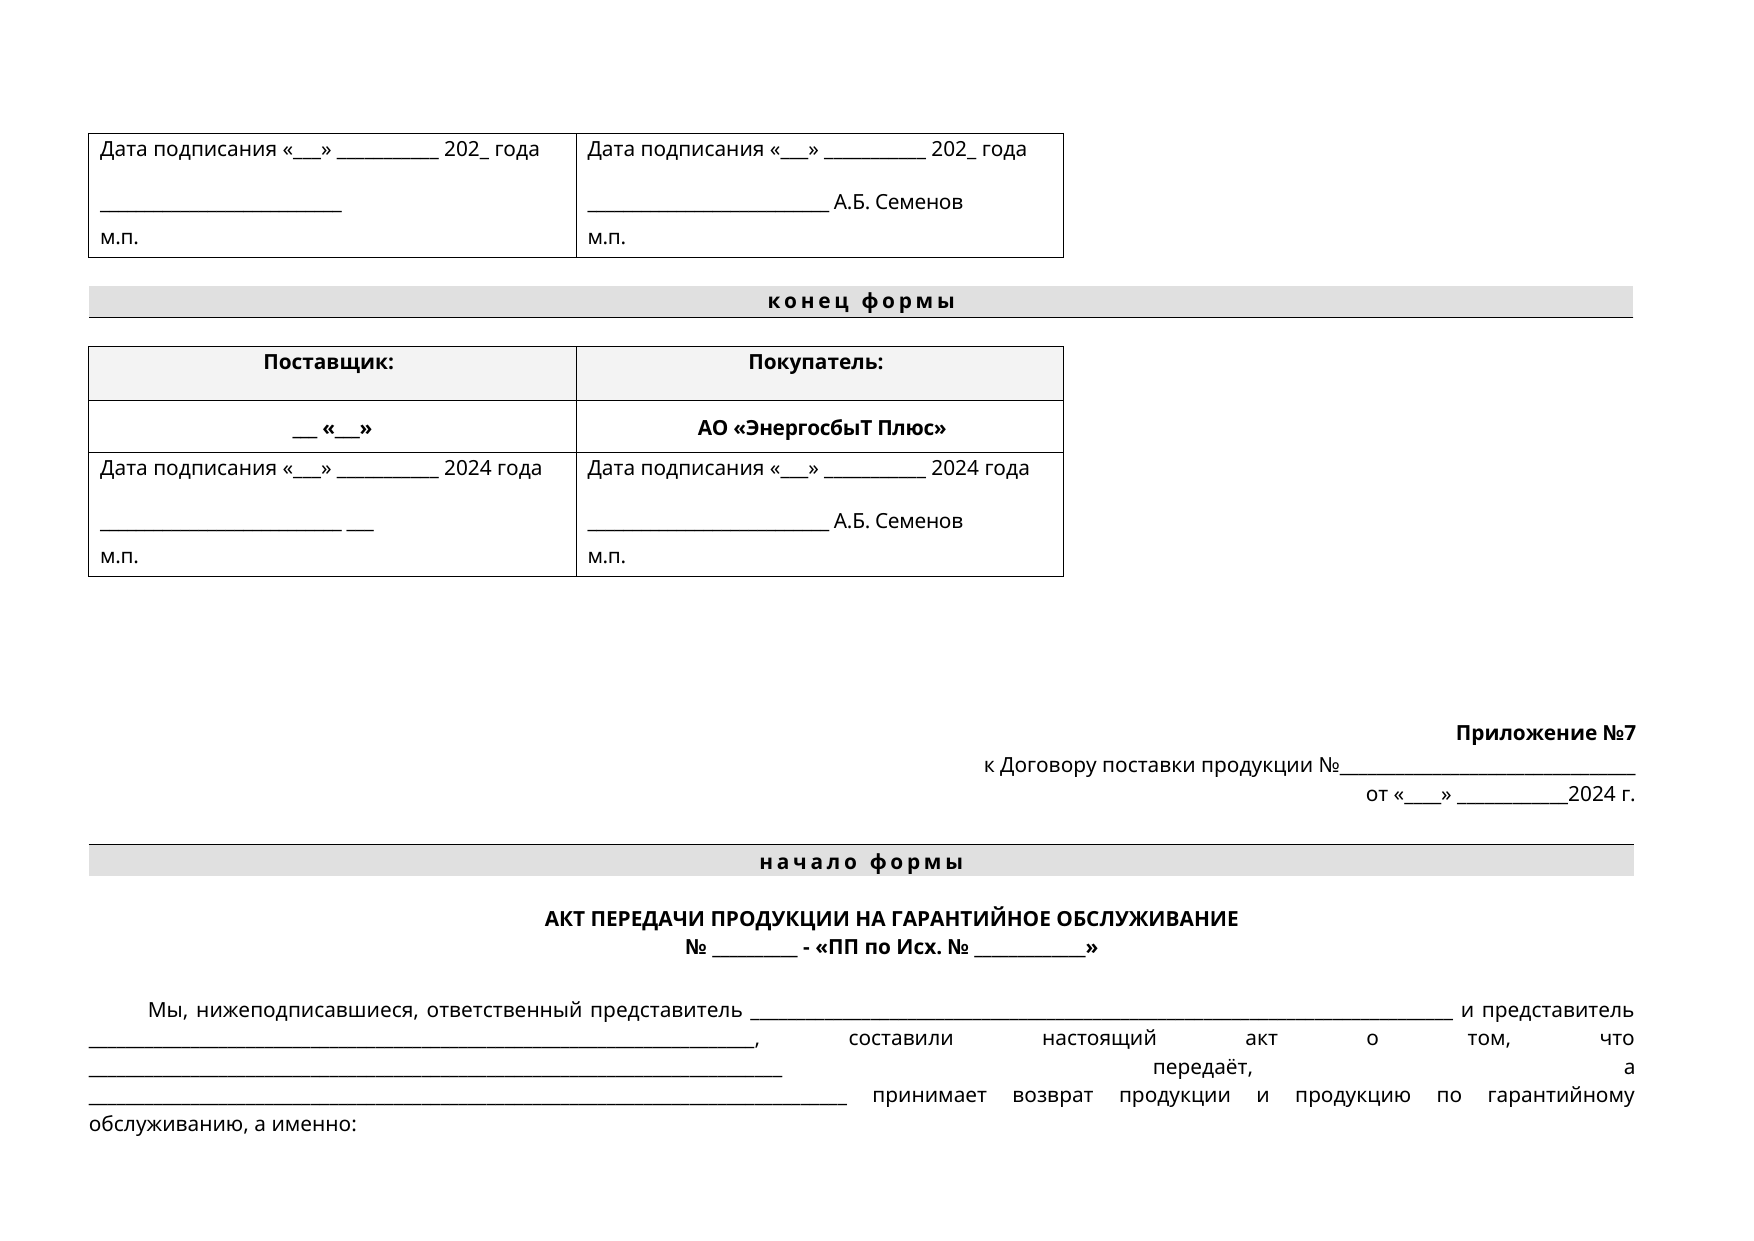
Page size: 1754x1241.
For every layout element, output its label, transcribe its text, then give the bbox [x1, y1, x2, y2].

table_cell Дата подписания «___» ___________ 2024 года ___________________________ А.Б. Семенов м.п. [577, 453, 1063, 576]
table_cell АО «ЭнергосбыТ Плюс» [577, 401, 1063, 452]
text Мы, нижеподписавшиеся, ответственный представитель ____________________________________________________________________________ и представитель ________________________________________________________________________, составили настоящий акт о том, что ___________________________________________________________________________ передаёт, а __________________________________________________________________________________ принимает возврат продукции и продукцию по гарантийному обслуживанию, а именно: [89, 995, 1636, 1137]
table_header Покупатель: [577, 347, 1063, 400]
table_cell Дата подписания «___» ___________ 2024 года ___________________________ ___ м.п. [89, 453, 576, 576]
table_cell ___ «___» [89, 401, 576, 452]
text конец формы [89, 286, 1633, 317]
text АКТ ПЕРЕДАЧИ ПРОДУКЦИИ НА ГАРАНТИЙНОЕ ОБСЛУЖИВАНИЕ [89, 904, 1636, 932]
text от «____» ____________2024 г. [89, 779, 1636, 807]
text к Договору поставки продукции №________________________________ [89, 750, 1636, 779]
text № __________ - «ПП по Исх. № _____________» [89, 932, 1636, 961]
table_cell Дата подписания «___» ___________ 202_ года ___________________________ м.п. [89, 134, 576, 257]
text Приложение №7 [89, 718, 1636, 746]
table_cell Дата подписания «___» ___________ 202_ года ___________________________ А.Б. Семенов м.п. [577, 134, 1063, 257]
text начало формы [89, 845, 1634, 876]
table_header Поставщик: [89, 347, 576, 400]
